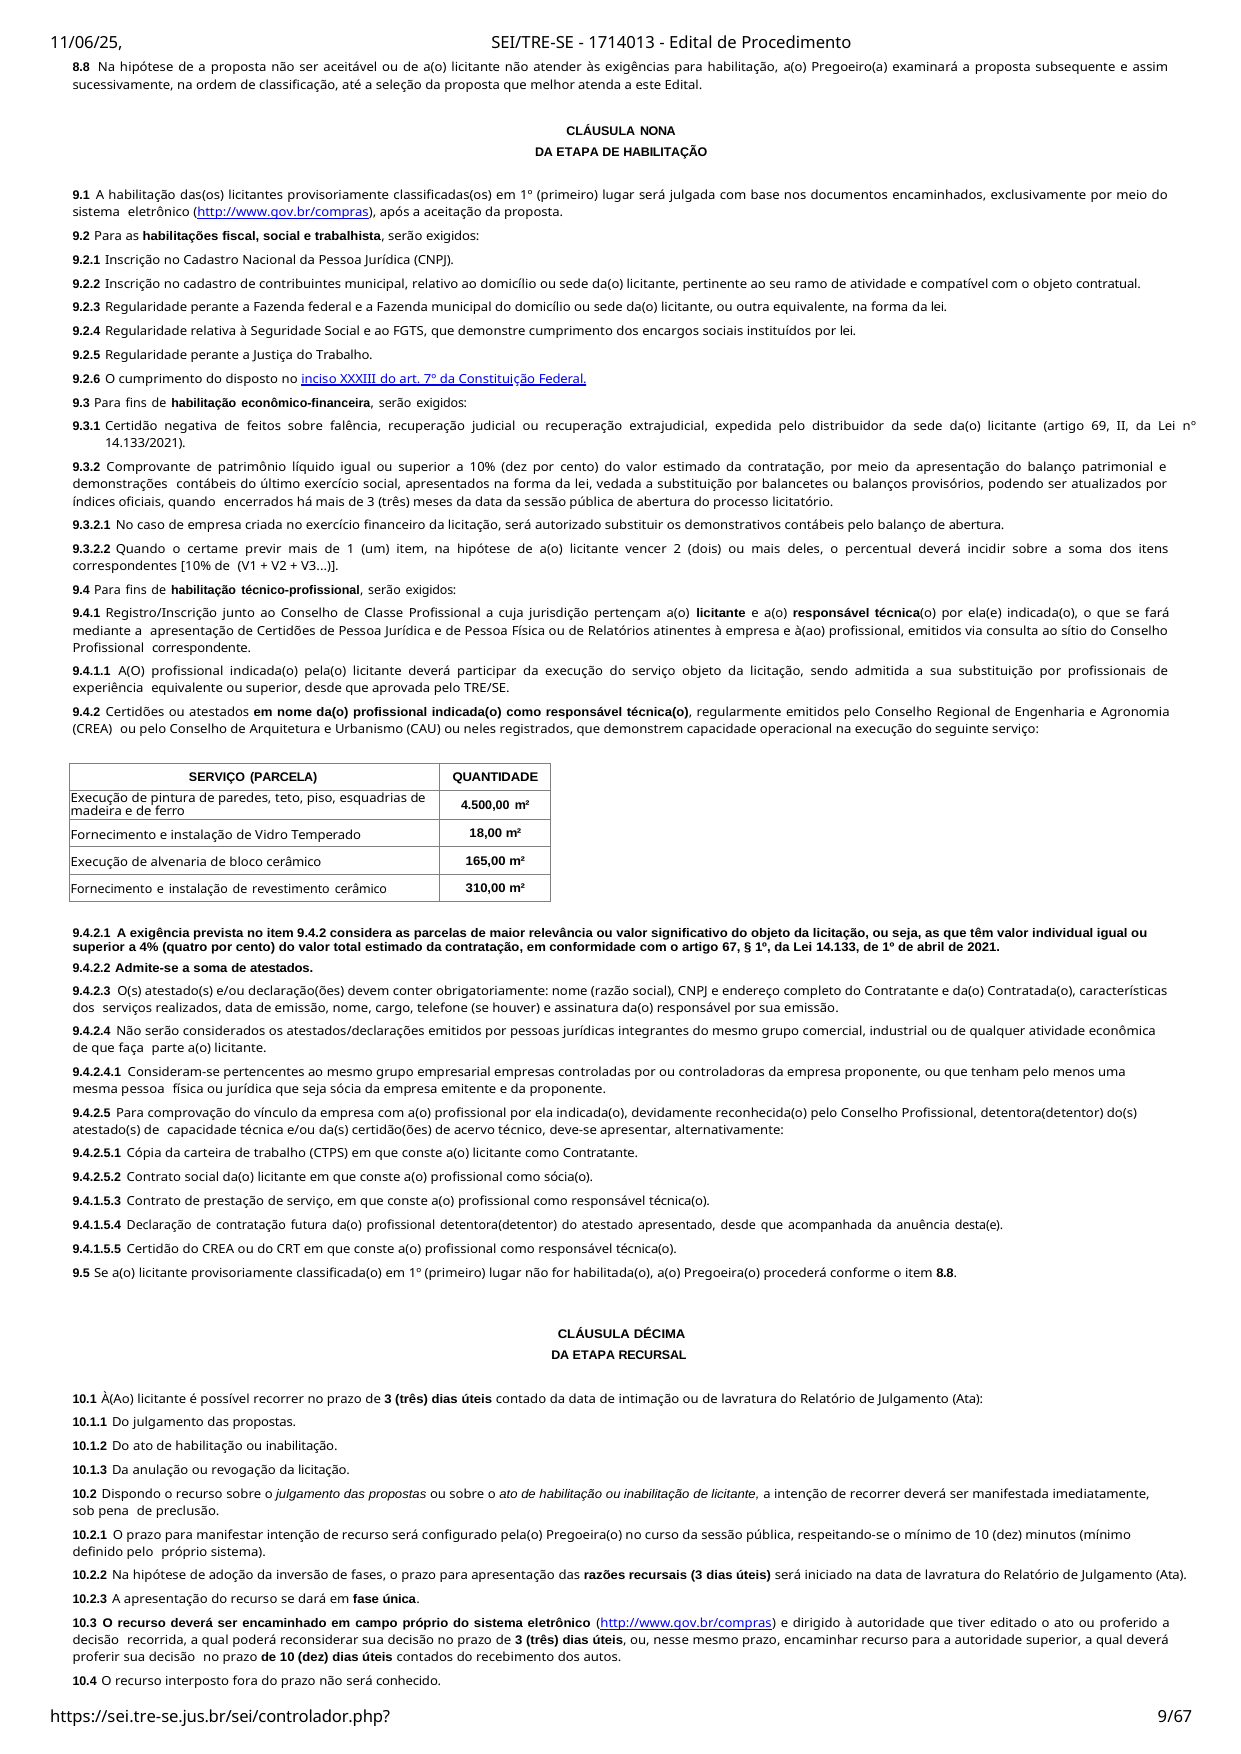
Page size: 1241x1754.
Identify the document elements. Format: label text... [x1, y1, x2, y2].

list Admite-se a soma de atestados. [72, 961, 1196, 975]
list Regularidade perante a Fazenda federal e a Fazenda municipal do domicílio ou sede da(o) licitante, ou outra equivalente, na forma da lei. [72, 298, 1196, 316]
list Quando o certame previr mais de 1 (um) item, na hipótese de a(o) licitante vencer 2 (dois) ou mais deles, o percentual deverá incidir sobre a soma dos itens correspondentes [10% de (V1 + V2 + V3...)]. [72, 540, 1170, 574]
table_cell 310,00 m² [440, 875, 550, 901]
table_cell 18,00 m² [440, 820, 550, 846]
list No caso de empresa criada no exercício financeiro da licitação, será autorizado substituir os demonstrativos contábeis pelo balanço de abertura. [72, 516, 1196, 533]
list Para as habilitações fiscal, social e trabalhista, serão exigidos: [72, 227, 1196, 244]
list Certidão do CREA ou do CRT em que conste a(o) profissional como responsável técnica(o). [72, 1240, 1196, 1257]
list Declaração de contratação futura da(o) profissional detentora(detentor) do atestado apresentado, desde que acompanhada da anuência desta(e). [72, 1216, 1196, 1233]
list Regularidade perante a Justiça do Trabalho. [72, 346, 1196, 363]
table_cell 4.500,00 m² [440, 791, 550, 819]
list Registro/Inscrição junto ao Conselho de Classe Profissional a cuja jurisdição pertençam a(o) licitante e a(o) responsável técnica(o) por ela(e) indicada(o), o que se fará mediante a apresentação de Certidões de Pessoa Jurídica e de Pessoa Física ou de Relatórios atinentes à empresa e à(ao) profissional, emitidos via consulta ao sítio do Conselho Profissional correspondente. [72, 604, 1170, 656]
text DA ETAPA DE HABILITAÇÃO [59, 144, 1183, 158]
list Na hipótese de adoção da inversão de fases, o prazo para apresentação das razões recursais (3 dias úteis) será iniciado na data de lavratura do Relatório de Julgamento (Ata). [72, 1566, 1196, 1583]
table_header QUANTIDADE [440, 764, 550, 790]
table_cell Execução de pintura de paredes, teto, piso, esquadrias de madeira e de ferro [70, 791, 439, 819]
list Se a(o) licitante provisoriamente classificada(o) em 1º (primeiro) lugar não for habilitada(o), a(o) Pregoeira(o) procederá conforme o item 8.8. [72, 1264, 1196, 1281]
list Inscrição no cadastro de contribuintes municipal, relativo ao domicílio ou sede da(o) licitante, pertinente ao seu ramo de atividade e compatível com o objeto contratual. [72, 275, 1196, 292]
list Cópia da carteira de trabalho (CTPS) em que conste a(o) licitante como Contratante. [72, 1144, 1196, 1162]
list A apresentação do recurso se dará em fase única. [72, 1590, 1196, 1607]
list Contrato social da(o) licitante em que conste a(o) profissional como sócia(o). [72, 1168, 1196, 1186]
subtitle A exigência prevista no item 9.4.2 considera as parcelas de maior relevância ou valor significativo do objeto da licitação, ou seja, as que têm valor individual igual ou superior a 4% (quatro por cento) do valor total estimado da contratação, em conformidade com o artigo 67, § 1º, da Lei 14.133, de 1º de abril de 2021. [72, 925, 1170, 954]
list Certidão negativa de feitos sobre falência, recuperação judicial ou recuperação extrajudicial, expedida pelo distribuidor da sede da(o) licitante (artigo 69, II, da Lei nº 14.133/2021). [72, 417, 1196, 452]
list Consideram-se pertencentes ao mesmo grupo empresarial empresas controladas por ou controladoras da empresa proponente, ou que tenham pelo menos uma mesma pessoa física ou jurídica que seja sócia da empresa emitente e da proponente. [72, 1063, 1170, 1097]
list A(O) profissional indicada(o) pela(o) licitante deverá participar da execução do serviço objeto da licitação, sendo admitida a sua substituição por profissionais de experiência equivalente ou superior, desde que aprovada pelo TRE/SE. [72, 662, 1170, 697]
subtitle CLÁUSULA DÉCIMA DA ETAPA RECURSAL [551, 1327, 701, 1362]
list Comprovante de patrimônio líquido igual ou superior a 10% (dez por cento) do valor estimado da contratação, por meio da apresentação do balanço patrimonial e demonstrações contábeis do último exercício social, apresentados na forma da lei, vedada a substituição por balancetes ou balanços provisórios, podendo ser atualizados por índices oficiais, quando encerrados há mais de 3 (três) meses da data da sessão pública de abertura do processo licitatório. [72, 458, 1170, 510]
list O(s) atestado(s) e/ou declaração(ões) devem conter obrigatoriamente: nome (razão social), CNPJ e endereço completo do Contratante e da(o) Contratada(o), características dos serviços realizados, data de emissão, nome, cargo, telefone (se houver) e assinatura da(o) responsável por sua emissão. [72, 982, 1170, 1016]
list Na hipótese de a proposta não ser aceitável ou de a(o) licitante não atender às exigências para habilitação, a(o) Pregoeiro(a) examinará a proposta subsequente e assim sucessivamente, na ordem de classificação, até a seleção da proposta que melhor atenda a este Edital. [72, 58, 1170, 93]
list O cumprimento do disposto no inciso XXXIII do art. 7º da Constituição Federal. [72, 370, 1196, 387]
list Para fins de habilitação técnico-profissional, serão exigidos: [72, 581, 1196, 598]
list Da anulação ou revogação da licitação. [72, 1461, 1196, 1478]
list O recurso deverá ser encaminhado em campo próprio do sistema eletrônico (http://www.gov.br/compras) e dirigido à autoridade que tiver editado o ato ou proferido a decisão recorrida, a qual poderá reconsiderar sua decisão no prazo de 3 (três) dias úteis, ou, nesse mesmo prazo, encaminhar recurso para a autoridade superior, a qual deverá proferir sua decisão no prazo de 10 (dez) dias úteis contados do recebimento dos autos. [72, 1614, 1170, 1666]
list Certidões ou atestados em nome da(o) profissional indicada(o) como responsável técnica(o), regularmente emitidos pelo Conselho Regional de Engenharia e Agronomia (CREA) ou pelo Conselho de Arquitetura e Urbanismo (CAU) ou neles registrados, que demonstrem capacidade operacional na execução do seguinte serviço: [72, 703, 1170, 737]
table_cell Fornecimento e instalação de revestimento cerâmico [70, 875, 439, 901]
subtitle CLÁUSULA NONA [59, 123, 1183, 137]
list À(Ao) licitante é possível recorrer no prazo de 3 (três) dias úteis contado da data de intimação ou de lavratura do Relatório de Julgamento (Ata): [72, 1390, 1196, 1407]
list Do julgamento das propostas. [72, 1413, 1196, 1431]
list Inscrição no Cadastro Nacional da Pessoa Jurídica (CNPJ). [72, 251, 1196, 268]
list Contrato de prestação de serviço, em que conste a(o) profissional como responsável técnica(o). [72, 1192, 1196, 1209]
table_cell 165,00 m² [440, 847, 550, 873]
list A habilitação das(os) licitantes provisoriamente classificadas(os) em 1º (primeiro) lugar será julgada com base nos documentos encaminhados, exclusivamente por meio do sistema eletrônico (http://www.gov.br/compras), após a aceitação da proposta. [72, 186, 1170, 221]
list Regularidade relativa à Seguridade Social e ao FGTS, que demonstre cumprimento dos encargos sociais instituídos por lei. [72, 322, 1196, 339]
list Dispondo o recurso sobre o julgamento das propostas ou sobre o ato de habilitação ou inabilitação de licitante, a intenção de recorrer deverá ser manifestada imediatamente, sob pena de preclusão. [72, 1485, 1170, 1519]
table_cell Execução de alvenaria de bloco cerâmico [70, 847, 439, 873]
table_header SERVIÇO (PARCELA) [70, 764, 439, 790]
table_cell Fornecimento e instalação de Vidro Temperado [70, 820, 439, 846]
list O recurso interposto fora do prazo não será conhecido. [72, 1672, 1196, 1689]
list Para fins de habilitação econômico-financeira, serão exigidos: [72, 394, 1196, 411]
list O prazo para manifestar intenção de recurso será configurado pela(o) Pregoeira(o) no curso da sessão pública, respeitando-se o mínimo de 10 (dez) minutos (mínimo definido pelo próprio sistema). [72, 1526, 1170, 1560]
list Para comprovação do vínculo da empresa com a(o) profissional por ela indicada(o), devidamente reconhecida(o) pelo Conselho Profissional, detentora(detentor) do(s) atestado(s) de capacidade técnica e/ou da(s) certidão(ões) de acervo técnico, deve-se apresentar, alternativamente: [72, 1104, 1170, 1138]
list Do ato de habilitação ou inabilitação. [72, 1437, 1196, 1454]
list Não serão considerados os atestados/declarações emitidos por pessoas jurídicas integrantes do mesmo grupo comercial, industrial ou de qualquer atividade econômica de que faça parte a(o) licitante. [72, 1022, 1170, 1057]
